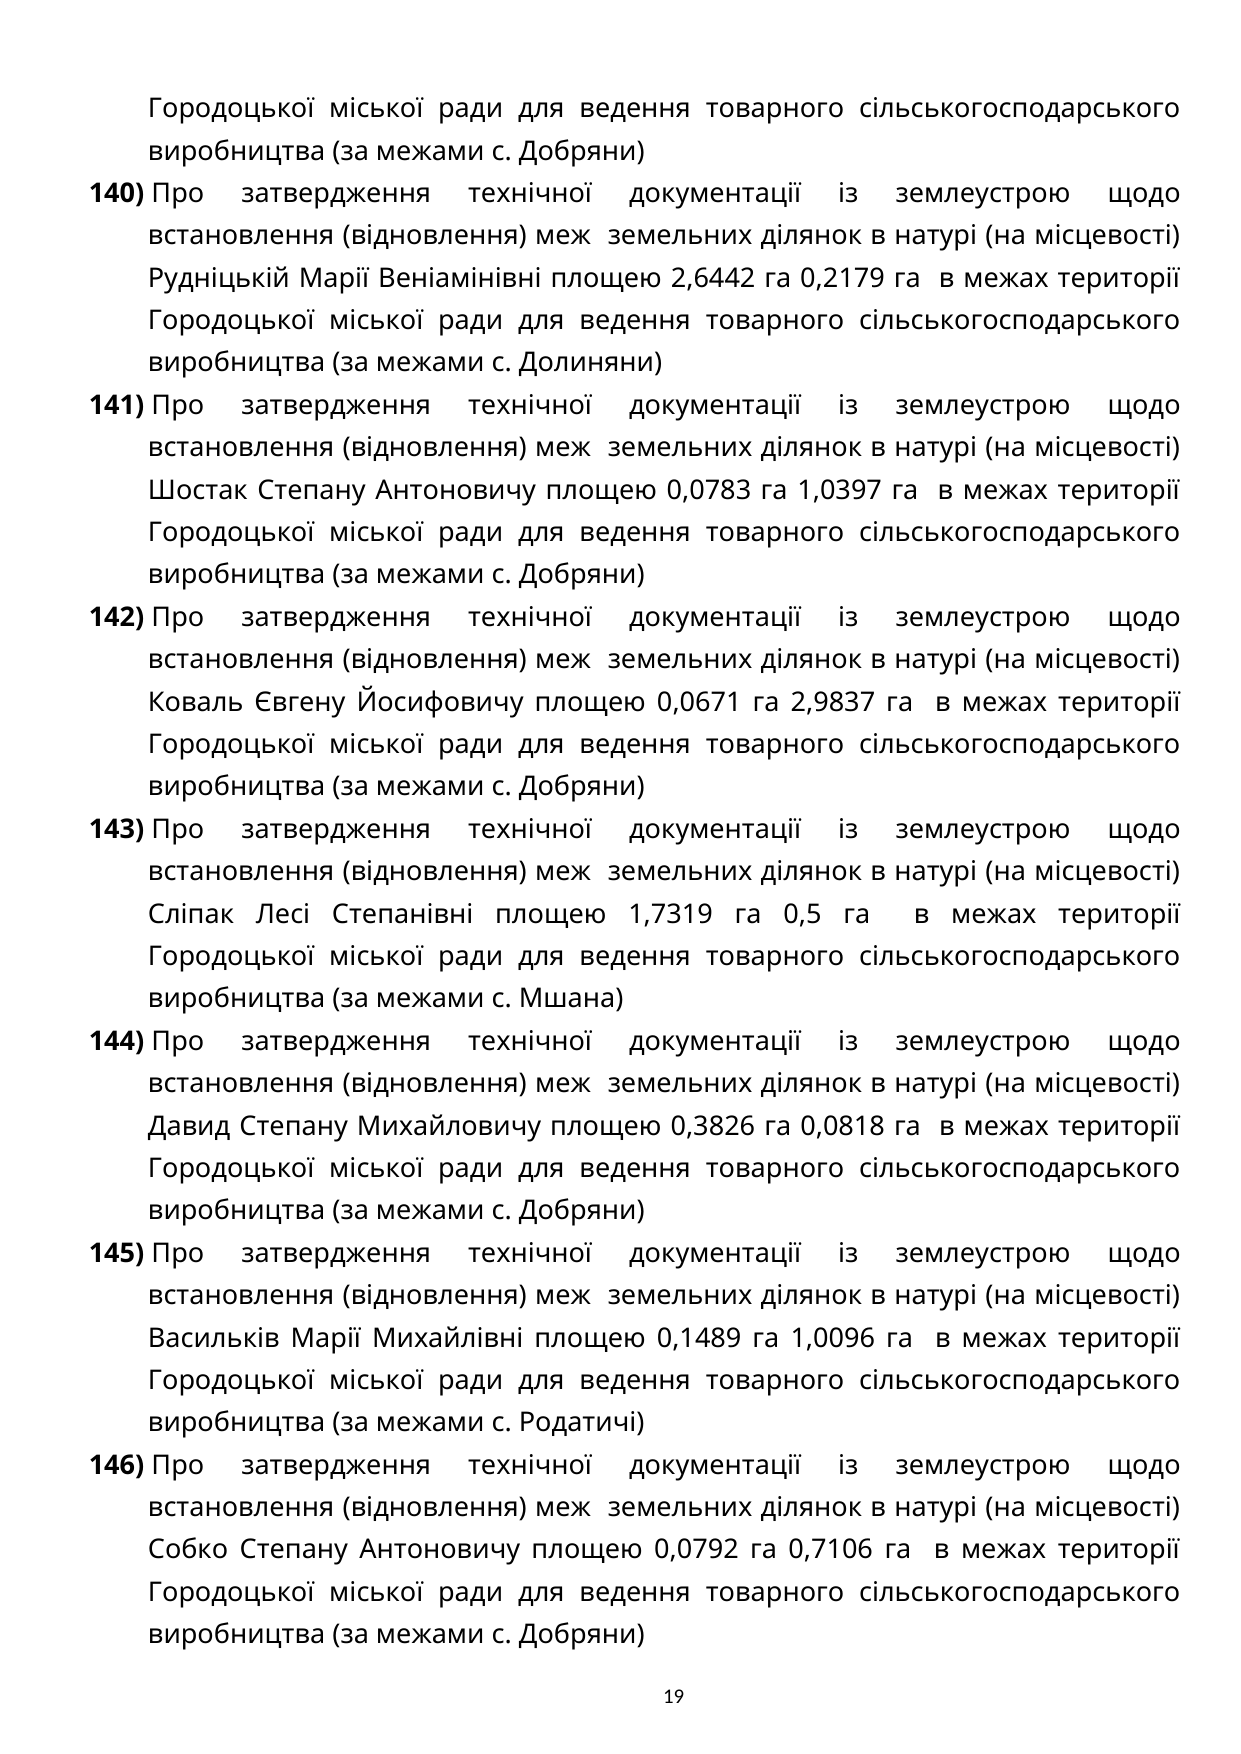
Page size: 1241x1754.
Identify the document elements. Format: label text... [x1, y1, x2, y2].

list Про затвердження технічної документації із землеустрою щодо встановлення (відновлення) меж земельних ділянок в натурі (на місцевості) Шостак Степану Антоновичу площею 0,0783 га 1,0397 га в межах території Городоцької міської ради для ведення товарного сільськогосподарського виробництва (за межами с. Добряни) [88, 385, 1181, 592]
list Про затвердження технічної документації із землеустрою щодо встановлення (відновлення) меж земельних ділянок в натурі (на місцевості) Собко Степану Антоновичу площею 0,0792 га 0,7106 га в межах території Городоцької міської ради для ведення товарного сільськогосподарського виробництва (за межами с. Добряни) [88, 1445, 1181, 1652]
list Про затвердження технічної документації із землеустрою щодо встановлення (відновлення) меж земельних ділянок в натурі (на місцевості) Рудніцькій Марії Веніамінівні площею 2,6442 га 0,2179 га в межах території Городоцької міської ради для ведення товарного сільськогосподарського виробництва (за межами с. Долиняни) [88, 173, 1181, 380]
list Про затвердження технічної документації із землеустрою щодо встановлення (відновлення) меж земельних ділянок в натурі (на місцевості) Васильків Марії Михайлівні площею 0,1489 га 1,0096 га в межах території Городоцької міської ради для ведення товарного сільськогосподарського виробництва (за межами с. Родатичі) [88, 1233, 1181, 1440]
list Про затвердження технічної документації із землеустрою щодо встановлення (відновлення) меж земельних ділянок в натурі (на місцевості) Коваль Євгену Йосифовичу площею 0,0671 га 2,9837 га в межах території Городоцької міської ради для ведення товарного сільськогосподарського виробництва (за межами с. Добряни) [88, 597, 1181, 804]
list Про затвердження технічної документації із землеустрою щодо встановлення (відновлення) меж земельних ділянок в натурі (на місцевості) Давид Степану Михайловичу площею 0,3826 га 0,0818 га в межах території Городоцької міської ради для ведення товарного сільськогосподарського виробництва (за межами с. Добряни) [88, 1021, 1181, 1228]
list Про затвердження технічної документації із землеустрою щодо встановлення (відновлення) меж земельних ділянок в натурі (на місцевості) Сліпак Лесі Степанівні площею 1,7319 га 0,5 га в межах території Городоцької міської ради для ведення товарного сільськогосподарського виробництва (за межами с. Мшана) [88, 809, 1181, 1016]
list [88, 88, 1181, 168]
